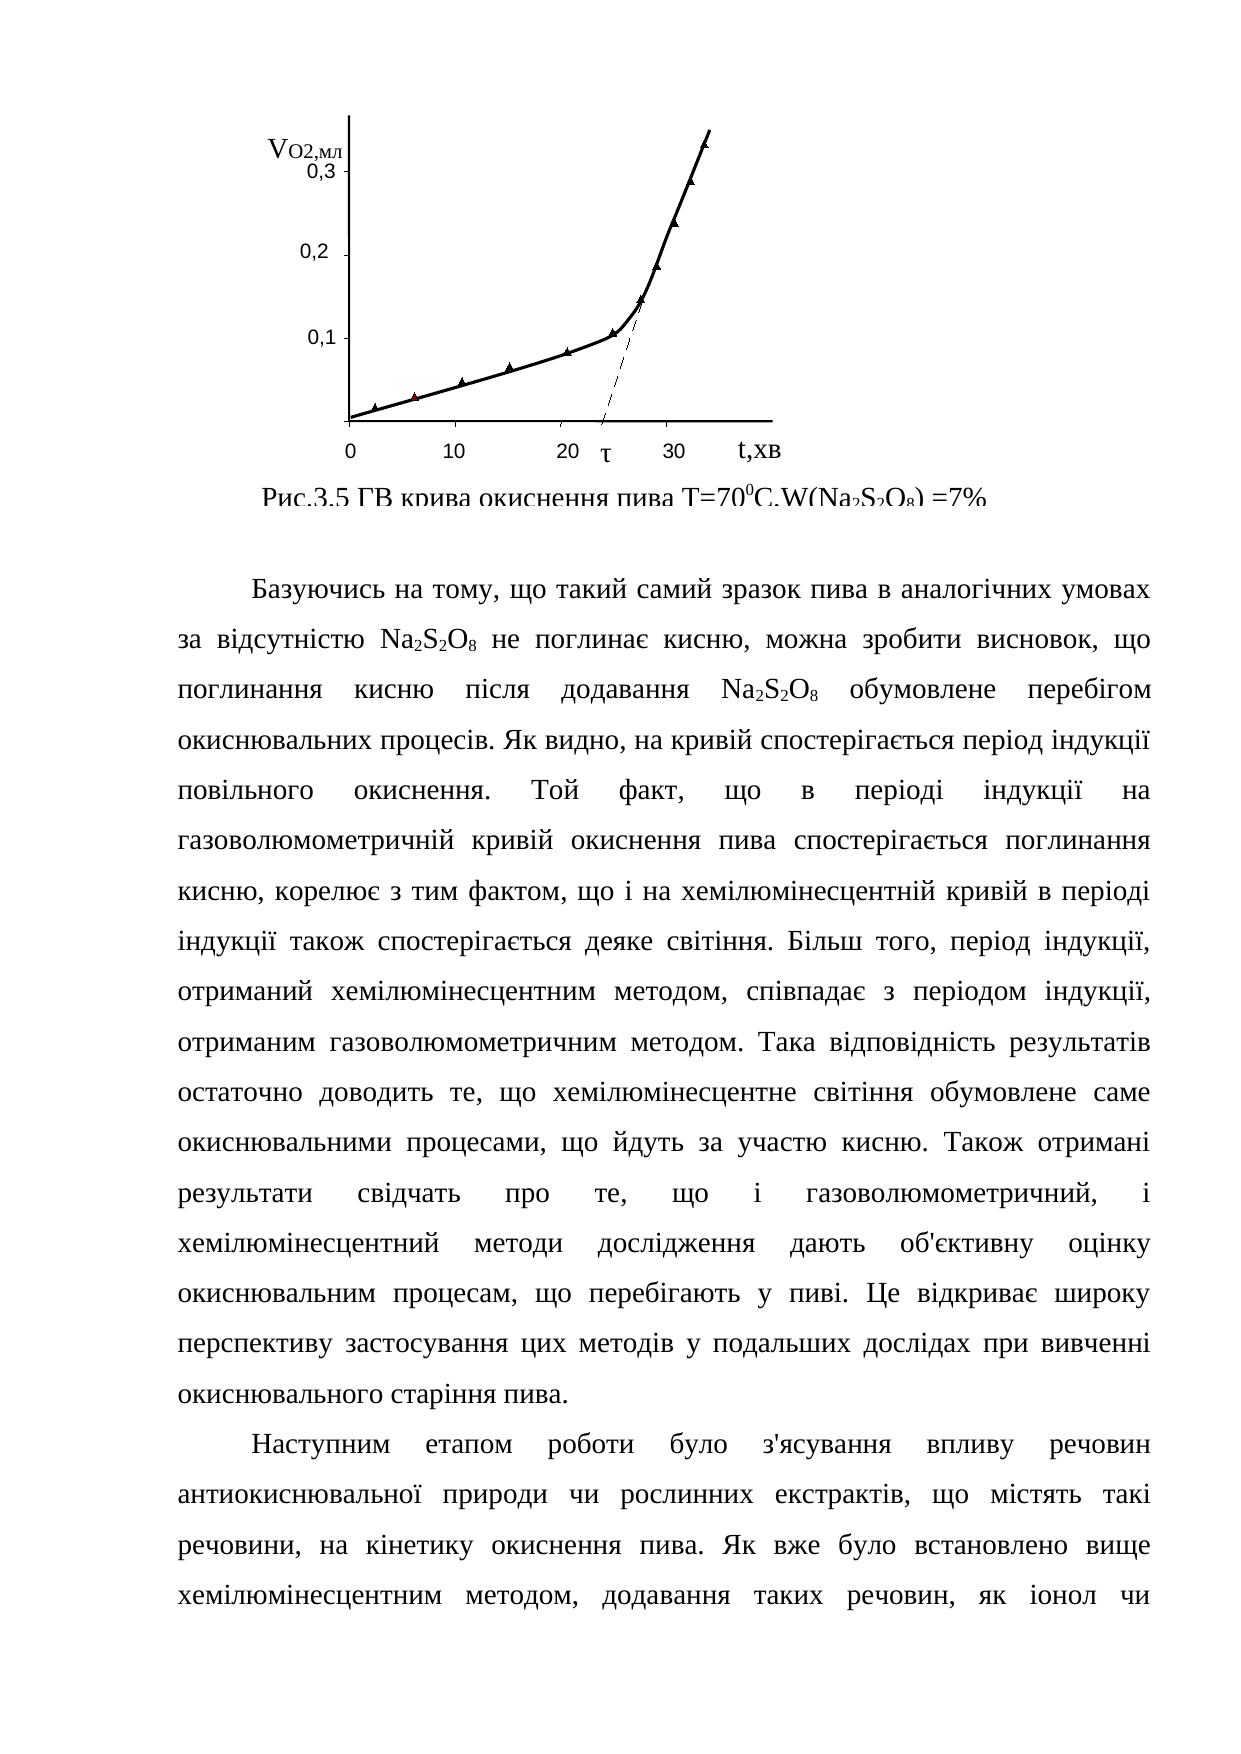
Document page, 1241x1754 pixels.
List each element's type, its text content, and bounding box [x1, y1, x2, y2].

text Базуючись на тому, що такий самий зразок пива в аналогічних умовах за відсутністю Na2S2O8 не поглинає кисню, можна зробити висновок, що поглинання кисню після додавання Na2S2O8 обумовлене перебігом окиснювальних процесів. Як видно, на кривій спостерігається період індукції повільного окиснення. Той факт, що в періоді індукції на газоволюмометричній кривій окиснення пива спостерігається поглинання кисню, корелює з тим фактом, що і на хемілюмінесцентній кривій в періоді індукції також спостерігається деяке світіння. Більш того, період індукції, отриманий хемілюмінесцентним методом, співпадає з періодом індукції, отриманим газоволюмометричним методом. Така відповідність результатів остаточно доводить те, що хемілюмінесцентне світіння обумовлене саме окиснювальними процесами, що йдуть за участю кисню. Також отримані результати свідчать про те, що і газоволюмометричний, і хемілюмінесцентний методи дослідження дають об'єктивну оцінку окиснювальним процесам, що перебігають у пиві. Це відкриває широку перспективу застосування цих методів у подальших дослідах при вивченні окиснювального старіння пива. [177, 571, 1152, 1409]
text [177, 1426, 1152, 1611]
